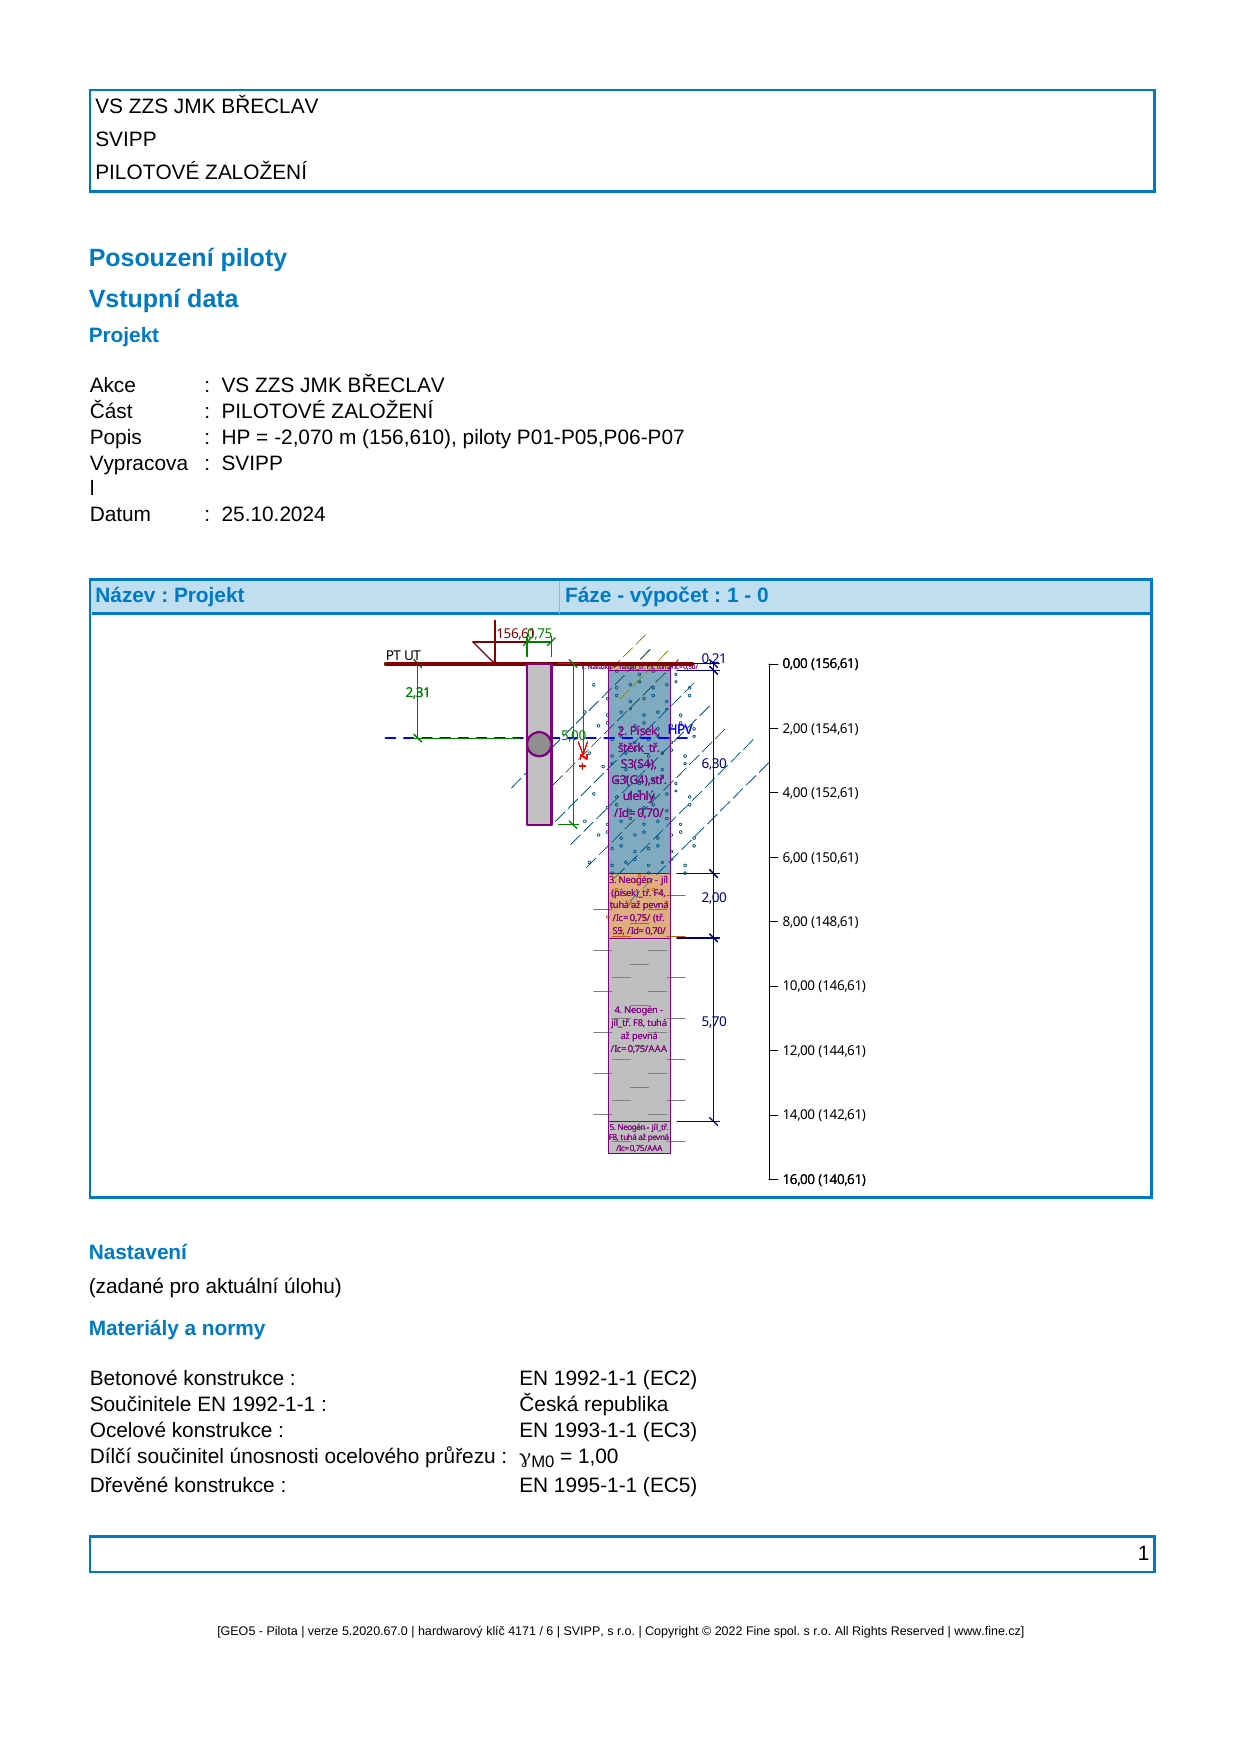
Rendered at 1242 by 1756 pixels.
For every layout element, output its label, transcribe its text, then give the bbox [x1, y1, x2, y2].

table_cell : [203, 450, 220, 502]
table_header Betonové konstrukce : [89, 1366, 518, 1392]
table_cell M0 = 1,00 [518, 1444, 708, 1473]
table_cell PILOTOVÉ ZALOŽENÍ [220, 399, 696, 424]
text (zadané pro aktuální úlohu) [88, 1274, 1153, 1298]
text Posouzení piloty [88, 243, 1153, 271]
table_cell EN 1995-1-1 (EC5) [518, 1473, 708, 1499]
table_cell Datum [89, 502, 203, 528]
text Vstupní data [88, 284, 1153, 312]
table_cell Dřevěné konstrukce : [89, 1473, 518, 1499]
text Projekt [88, 323, 1153, 347]
table_header : [203, 373, 220, 399]
table_cell Část [89, 399, 203, 424]
table_cell SVIPP [220, 450, 696, 502]
table_header Akce [89, 373, 203, 399]
table_cell Popis [89, 425, 203, 450]
table_header VS ZZS JMK BŘECLAV [220, 373, 696, 399]
table_cell Ocelové konstrukce : [89, 1418, 518, 1443]
table_cell EN 1993-1-1 (EC3) [518, 1418, 708, 1443]
table_cell Česká republika [518, 1392, 708, 1418]
table_cell 25.10.2024 [220, 502, 696, 528]
table_cell Dílčí součinitel únosnosti ocelového průřezu : [89, 1444, 518, 1473]
table_cell HP = -2,070 m (156,610), piloty P01-P05,P06-P07 [220, 425, 696, 450]
table_header EN 1992-1-1 (EC2) [518, 1366, 708, 1392]
text Nastavení [88, 1239, 1153, 1263]
table_cell : [203, 399, 220, 424]
table_cell Součinitele EN 1992-1-1 : [89, 1392, 518, 1418]
table_cell Vypracoval [89, 450, 203, 502]
table_cell : [203, 425, 220, 450]
text Materiály a normy [88, 1316, 1153, 1340]
table_header Fáze - výpočet : 1 - 0 [560, 581, 1150, 612]
table_header Název : Projekt [91, 581, 559, 612]
table_cell : [203, 502, 220, 528]
table_cell [91, 613, 1150, 1196]
